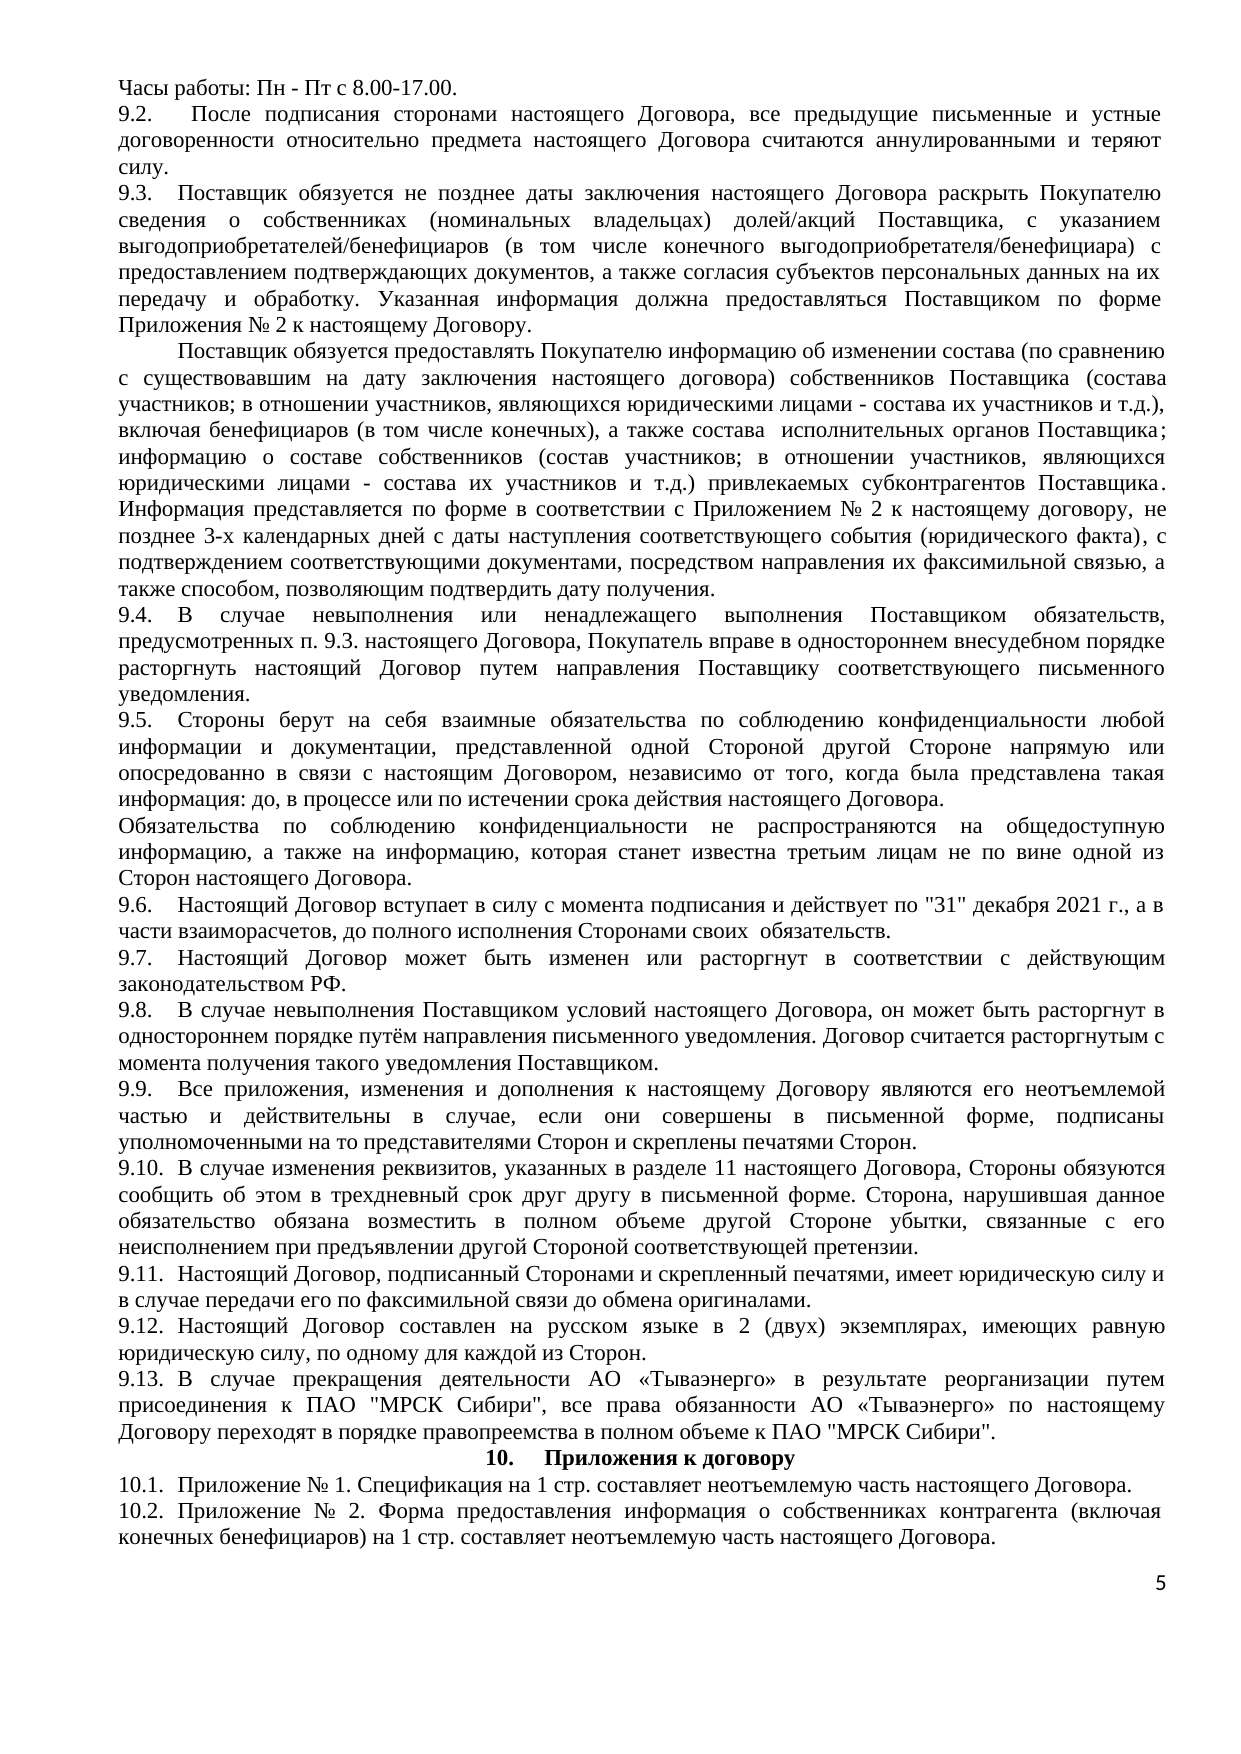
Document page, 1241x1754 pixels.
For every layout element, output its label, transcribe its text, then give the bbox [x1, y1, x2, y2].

list Настоящий Договор вступает в силу с момента подписания и действует по "31" декабря 2021 г., а в части взаиморасчетов, до полного исполнения Сторонами своих обязательств. [118, 891, 1167, 943]
list Приложение № 1. Спецификация на 1 стр. составляет неотъемлемую часть настоящего Договора. [118, 1471, 1162, 1497]
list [118, 74, 1167, 100]
text Обязательства по соблюдению конфиденциальности не распространяются на общедоступную информацию, а также на информацию, которая станет известна третьим лицам не по вине одной из Сторон настоящего Договора. [118, 812, 1167, 891]
list Все приложения, изменения и дополнения к настоящему Договору являются его неотъемлемой частью и действительны в случае, если они совершены в письменной форме, подписаны уполномоченными на то представителями Сторон и скреплены печатями Сторон. [118, 1075, 1167, 1154]
text Поставщик обязуется предоставлять Покупателю информацию об изменении состава (по сравнению с существовавшим на дату заключения настоящего договора) собственников Поставщика (состава участников; в отношении участников, являющихся юридическими лицами - состава их участников и т.д.), включая бенефициаров (в том числе конечных), а также состава исполнительных органов Поставщика; информацию о составе собственников (состав участников; в отношении участников, являющихся юридическими лицами - состава их участников и т.д.) привлекаемых субконтрагентов Поставщика. Информация представляется по форме в соответствии с Приложением № 2 к настоящему договору, не позднее 3-х календарных дней с даты наступления соответствующего события (юридического факта), с подтверждением соответствующими документами, посредством направления их факсимильной связью, а также способом, позволяющим подтвердить дату получения. [118, 337, 1167, 601]
list В случае невыполнения Поставщиком условий настоящего Договора, он может быть расторгнут в одностороннем порядке путём направления письменного уведомления. Договор считается расторгнутым с момента получения такого уведомления Поставщиком. [118, 996, 1167, 1075]
list Поставщик обязуется не позднее даты заключения настоящего Договора раскрыть Покупателю сведения о собственниках (номинальных владельцах) долей/акций Поставщика, с указанием выгодоприобретателей/бенефициаров (в том числе конечного выгодоприобретателя/бенефициара) с предоставлением подтверждающих документов, а также согласия субъектов персональных данных на их передачу и обработку. Указанная информация должна предоставляться Поставщиком по форме Приложения № 2 к настоящему Договору. [118, 179, 1162, 337]
list В случае прекращения деятельности АО «Тываэнерго» в результате реорганизации путем присоединения к ПАО "МРСК Сибири", все права обязанности АО «Тываэнерго» по настоящему Договору переходят в порядке правопреемства в полном объеме к ПАО "МРСК Сибири". [118, 1365, 1167, 1444]
list Настоящий Договор составлен на русском языке в 2 (двух) экземплярах, имеющих равную юридическую силу, по одному для каждой из Сторон. [118, 1312, 1167, 1365]
list В случае невыполнения или ненадлежащего выполнения Поставщиком обязательств, предусмотренных п. 9.3. настоящего Договора, Покупатель вправе в одностороннем внесудебном порядке расторгнуть настоящий Договор путем направления Поставщику соответствующего письменного уведомления. [118, 601, 1167, 706]
list Приложения к договору [118, 1444, 1162, 1471]
list Настоящий Договор может быть изменен или расторгнут в соответствии с действующим законодательством РФ. [118, 943, 1167, 996]
list Стороны берут на себя взаимные обязательства по соблюдению конфиденциальности любой информации и документации, представленной одной Стороной другой Стороне напрямую или опосредованно в связи с настоящим Договором, независимо от того, когда была представлена такая информация: до, в процессе или по истечении срока действия настоящего Договора. [118, 706, 1167, 812]
list После подписания сторонами настоящего Договора, все предыдущие письменные и устные договоренности относительно предмета настоящего Договора считаются аннулированными и теряют силу. [118, 100, 1162, 179]
list Приложение № 2. Форма предоставления информация о собственниках контрагента (включая конечных бенефициаров) на 1 стр. составляет неотъемлемую часть настоящего Договора. [118, 1497, 1162, 1550]
list В случае изменения реквизитов, указанных в разделе 11 настоящего Договора, Стороны обязуются сообщить об этом в трехдневный срок друг другу в письменной форме. Сторона, нарушившая данное обязательство обязана возместить в полном объеме другой Стороне убытки, связанные с его неисполнением при предъявлении другой Стороной соответствующей претензии. [118, 1154, 1167, 1260]
list Настоящий Договор, подписанный Сторонами и скрепленный печатями, имеет юридическую силу и в случае передачи его по факсимильной связи до обмена оригиналами. [118, 1260, 1167, 1312]
